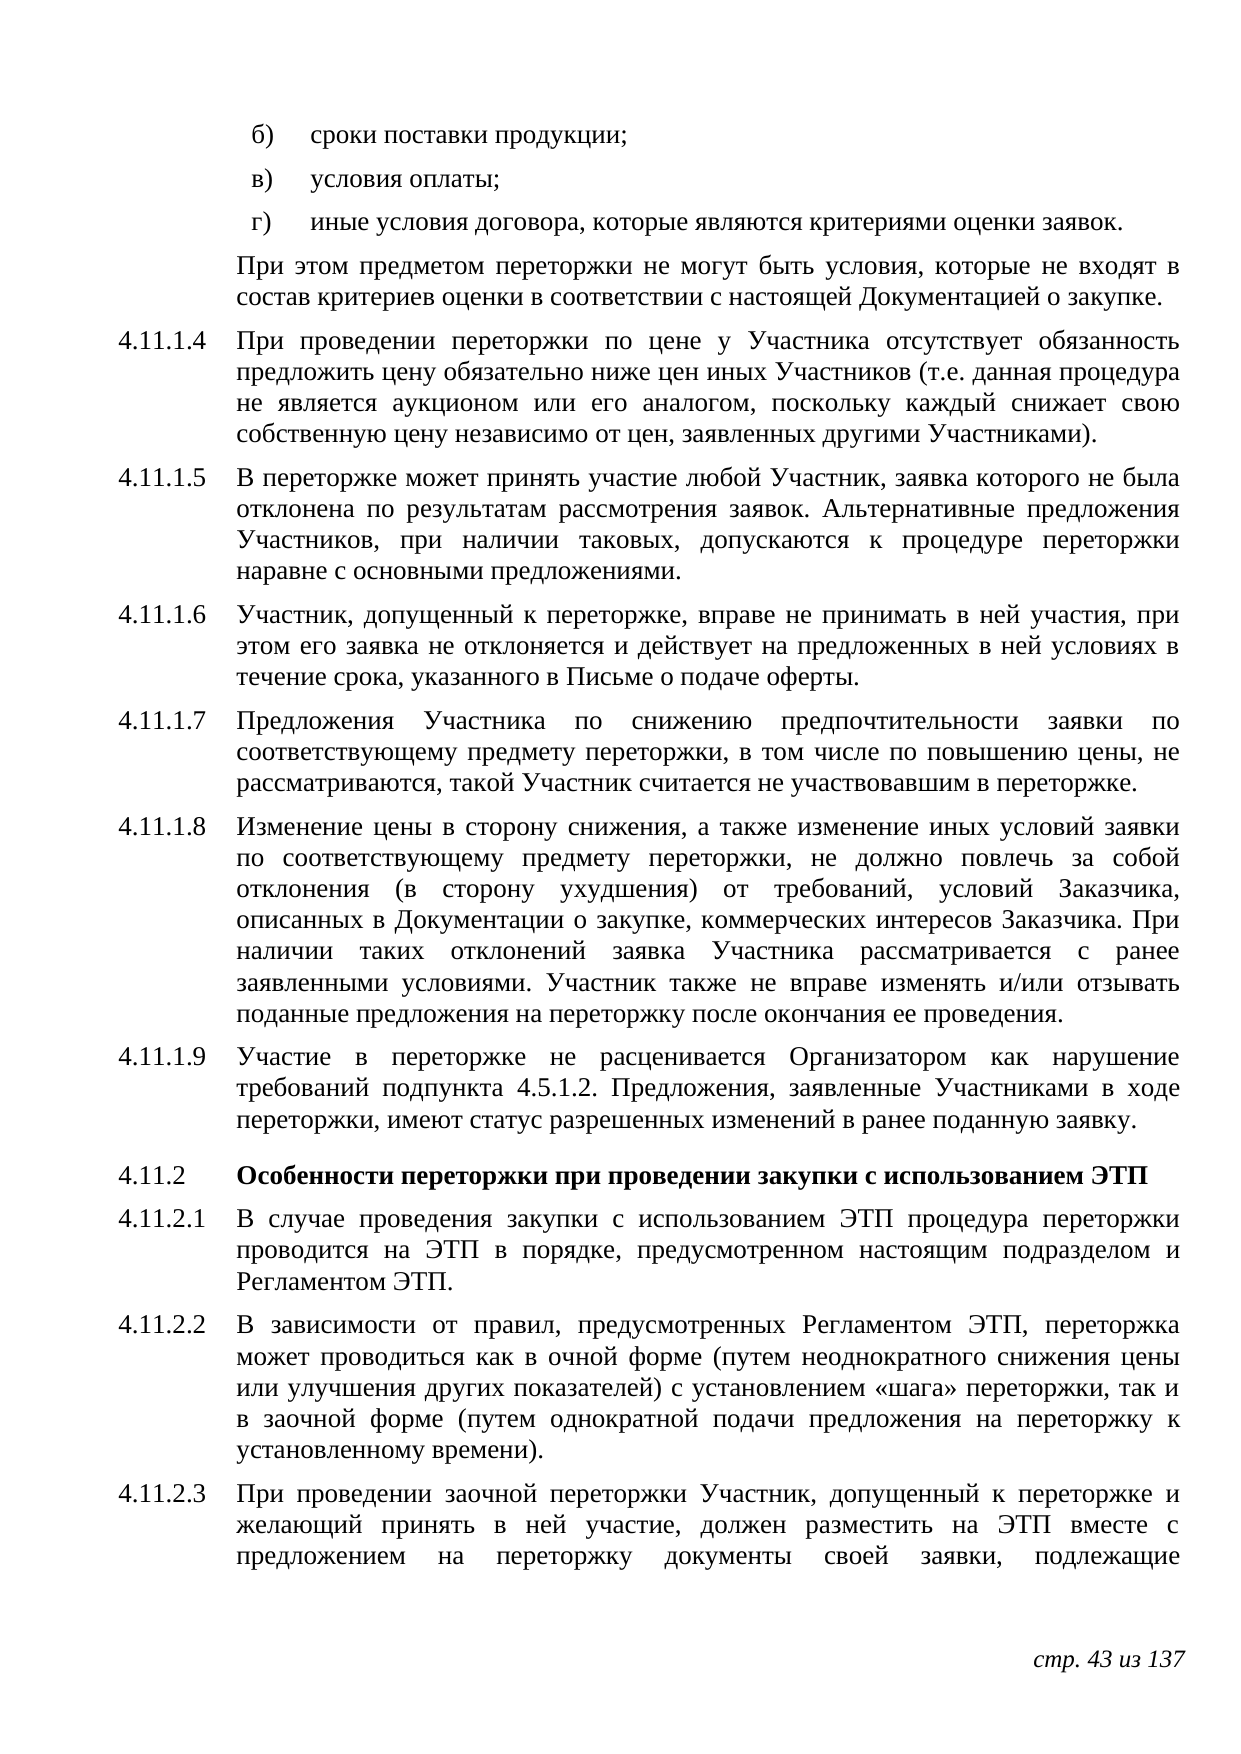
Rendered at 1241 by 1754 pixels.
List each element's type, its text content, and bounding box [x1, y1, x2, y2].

list При этом предметом переторжки не могут быть условия, которые не входят в состав критериев оценки в соответствии с настоящей Документацией о закупке. [236, 249, 1181, 311]
text Участник, допущенный к переторжке, вправе не принимать в ней участия, при этом его заявка не отклоняется и действует на предложенных в ней условиях в течение срока, указанного в Письме о подаче оферты. [118, 598, 1181, 691]
text иные условия договора, которые являются критериями оценки заявок. [251, 205, 1181, 237]
text В зависимости от правил, предусмотренных Регламентом ЭТП, переторжка может проводиться как в очной форме (путем неоднократного снижения цены или улучшения других показателей) с установлением «шага» переторжки, так и в заочной форме (путем однократной подачи предложения на переторжку к установленному времени). [118, 1308, 1181, 1464]
text Особенности переторжки при проведении закупки с использованием ЭТП [118, 1159, 1181, 1190]
text Участие в переторжке не расценивается Организатором как нарушение требований подпункта 4.5.1.2. Предложения, заявленные Участниками в ходе переторжки, имеют статус разрешенных изменений в ранее поданную заявку. [118, 1040, 1181, 1134]
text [118, 1477, 1181, 1570]
text условия оплаты; [251, 162, 1181, 193]
text При проведении переторжки по цене у Участника отсутствует обязанность предложить цену обязательно ниже цен иных Участников (т.е. данная процедура не является аукционом или его аналогом, поскольку каждый снижает свою собственную цену независимо от цен, заявленных другими Участниками). [118, 324, 1181, 448]
text сроки поставки продукции; [251, 118, 1181, 149]
text В случае проведения закупки с использованием ЭТП процедура переторжки проводится на ЭТП в порядке, предусмотренном настоящим подразделом и Регламентом ЭТП. [118, 1202, 1181, 1296]
text Предложения Участника по снижению предпочтительности заявки по соответствующему предмету переторжки, в том числе по повышению цены, не рассматриваются, такой Участник считается не участвовавшим в переторжке. [118, 704, 1181, 797]
text В переторжке может принять участие любой Участник, заявка которого не была отклонена по результатам рассмотрения заявок. Альтернативные предложения Участников, при наличии таковых, допускаются к процедуре переторжки наравне с основными предложениями. [118, 461, 1181, 586]
text Изменение цены в сторону снижения, а также изменение иных условий заявки по соответствующему предмету переторжки, не должно повлечь за собой отклонения (в сторону ухудшения) от требований, условий Заказчика, описанных в Документации о закупке, коммерческих интересов Заказчика. При наличии таких отклонений заявка Участника рассматривается с ранее заявленными условиями. Участник также не вправе изменять и/или отзывать поданные предложения на переторжку после окончания ее проведения. [118, 810, 1181, 1028]
